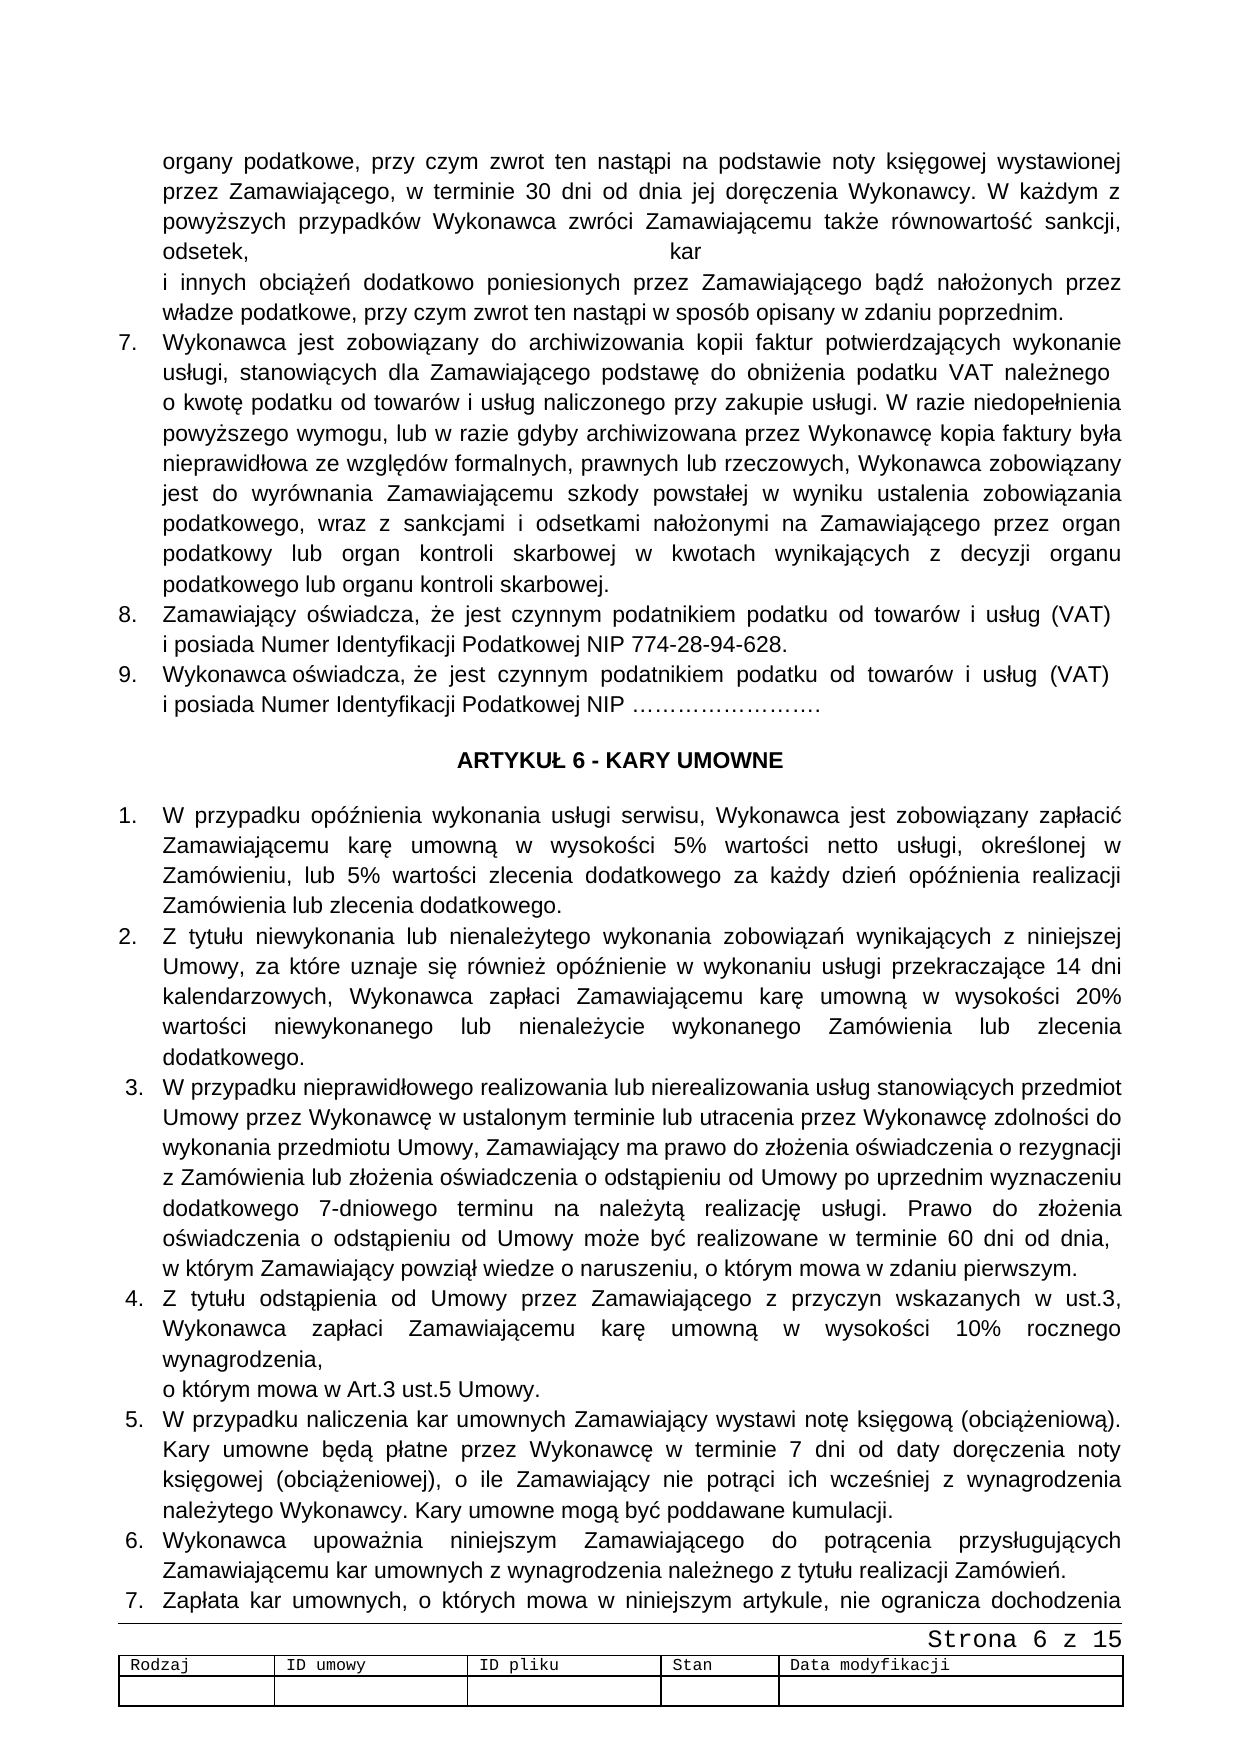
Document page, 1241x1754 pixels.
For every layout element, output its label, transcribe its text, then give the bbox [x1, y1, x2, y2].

list Z tytułu odstąpienia od Umowy przez Zamawiającego z przyczyn wskazanych w ust.3, Wykonawca zapłaci Zamawiającemu karę umowną w wysokości 10% rocznego wynagrodzenia, o którym mowa w Art.3 ust.5 Umowy. [125, 1285, 1122, 1402]
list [125, 1587, 1122, 1614]
list Z tytułu niewykonania lub nienależytego wykonania zobowiązań wynikających z niniejszej Umowy, za które uznaje się również opóźnienie w wykonaniu usługi przekraczające 14 dni kalendarzowych, Wykonawca zapłaci Zamawiającemu karę umowną w wysokości 20% wartości niewykonanego lub nienależycie wykonanego Zamówienia lub zlecenia dodatkowego. [118, 923, 1122, 1070]
list Wykonawca oświadcza, że jest czynnym podatnikiem podatku od towarów i usług (VAT) i posiada Numer Identyfikacji Podatkowej NIP ……………………. [118, 661, 1122, 718]
list Zamawiający oświadcza, że jest czynnym podatnikiem podatku od towarów i usług (VAT) i posiada Numer Identyfikacji Podatkowej NIP 774-28-94-628. [118, 601, 1122, 657]
list W przypadku nieprawidłowego realizowania lub nierealizowania usług stanowiących przedmiot Umowy przez Wykonawcę w ustalonym terminie lub utracenia przez Wykonawcę zdolności do wykonania przedmiotu Umowy, Zamawiający ma prawo do złożenia oświadczenia o rezygnacji z Zamówienia lub złożenia oświadczenia o odstąpieniu od Umowy po uprzednim wyznaczeniu dodatkowego 7-dniowego terminu na należytą realizację usługi. Prawo do złożenia oświadczenia o odstąpieniu od Umowy może być realizowane w terminie 60 dni od dnia, w którym Zamawiający powziął wiedze o naruszeniu, o którym mowa w zdaniu pierwszym. [125, 1074, 1122, 1281]
list Wykonawca jest zobowiązany do archiwizowania kopii faktur potwierdzających wykonanie usługi, stanowiących dla Zamawiającego podstawę do obniżenia podatku VAT należnego o kwotę podatku od towarów i usług naliczonego przy zakupie usługi. W razie niedopełnienia powyższego wymogu, lub w razie gdyby archiwizowana przez Wykonawcę kopia faktury była nieprawidłowa ze względów formalnych, prawnych lub rzeczowych, Wykonawca zobowiązany jest do wyrównania Zamawiającemu szkody powstałej w wyniku ustalenia zobowiązania podatkowego, wraz z sankcjami i odsetkami nałożonymi na Zamawiającego przez organ podatkowy lub organ kontroli skarbowej w kwotach wynikających z decyzji organu podatkowego lub organu kontroli skarbowej. [118, 329, 1122, 597]
list Wykonawca upoważnia niniejszym Zamawiającego do potrącenia przysługujących Zamawiającemu kar umownych z wynagrodzenia należnego z tytułu realizacji Zamówień. [125, 1527, 1122, 1583]
text ARTYKUŁ 6 - KARY UMOWNE [118, 747, 1122, 773]
list W przypadku opóźnienia wykonania usługi serwisu, Wykonawca jest zobowiązany zapłacić Zamawiającemu karę umowną w wysokości 5% wartości netto usługi, określonej w Zamówieniu, lub 5% wartości zlecenia dodatkowego za każdy dzień opóźnienia realizacji Zamówienia lub zlecenia dodatkowego. [118, 802, 1122, 919]
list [118, 148, 1122, 325]
list W przypadku naliczenia kar umownych Zamawiający wystawi notę księgową (obciążeniową). Kary umowne będą płatne przez Wykonawcę w terminie 7 dni od daty doręczenia noty księgowej (obciążeniowej), o ile Zamawiający nie potrąci ich wcześniej z wynagrodzenia należytego Wykonawcy. Kary umowne mogą być poddawane kumulacji. [125, 1406, 1122, 1523]
